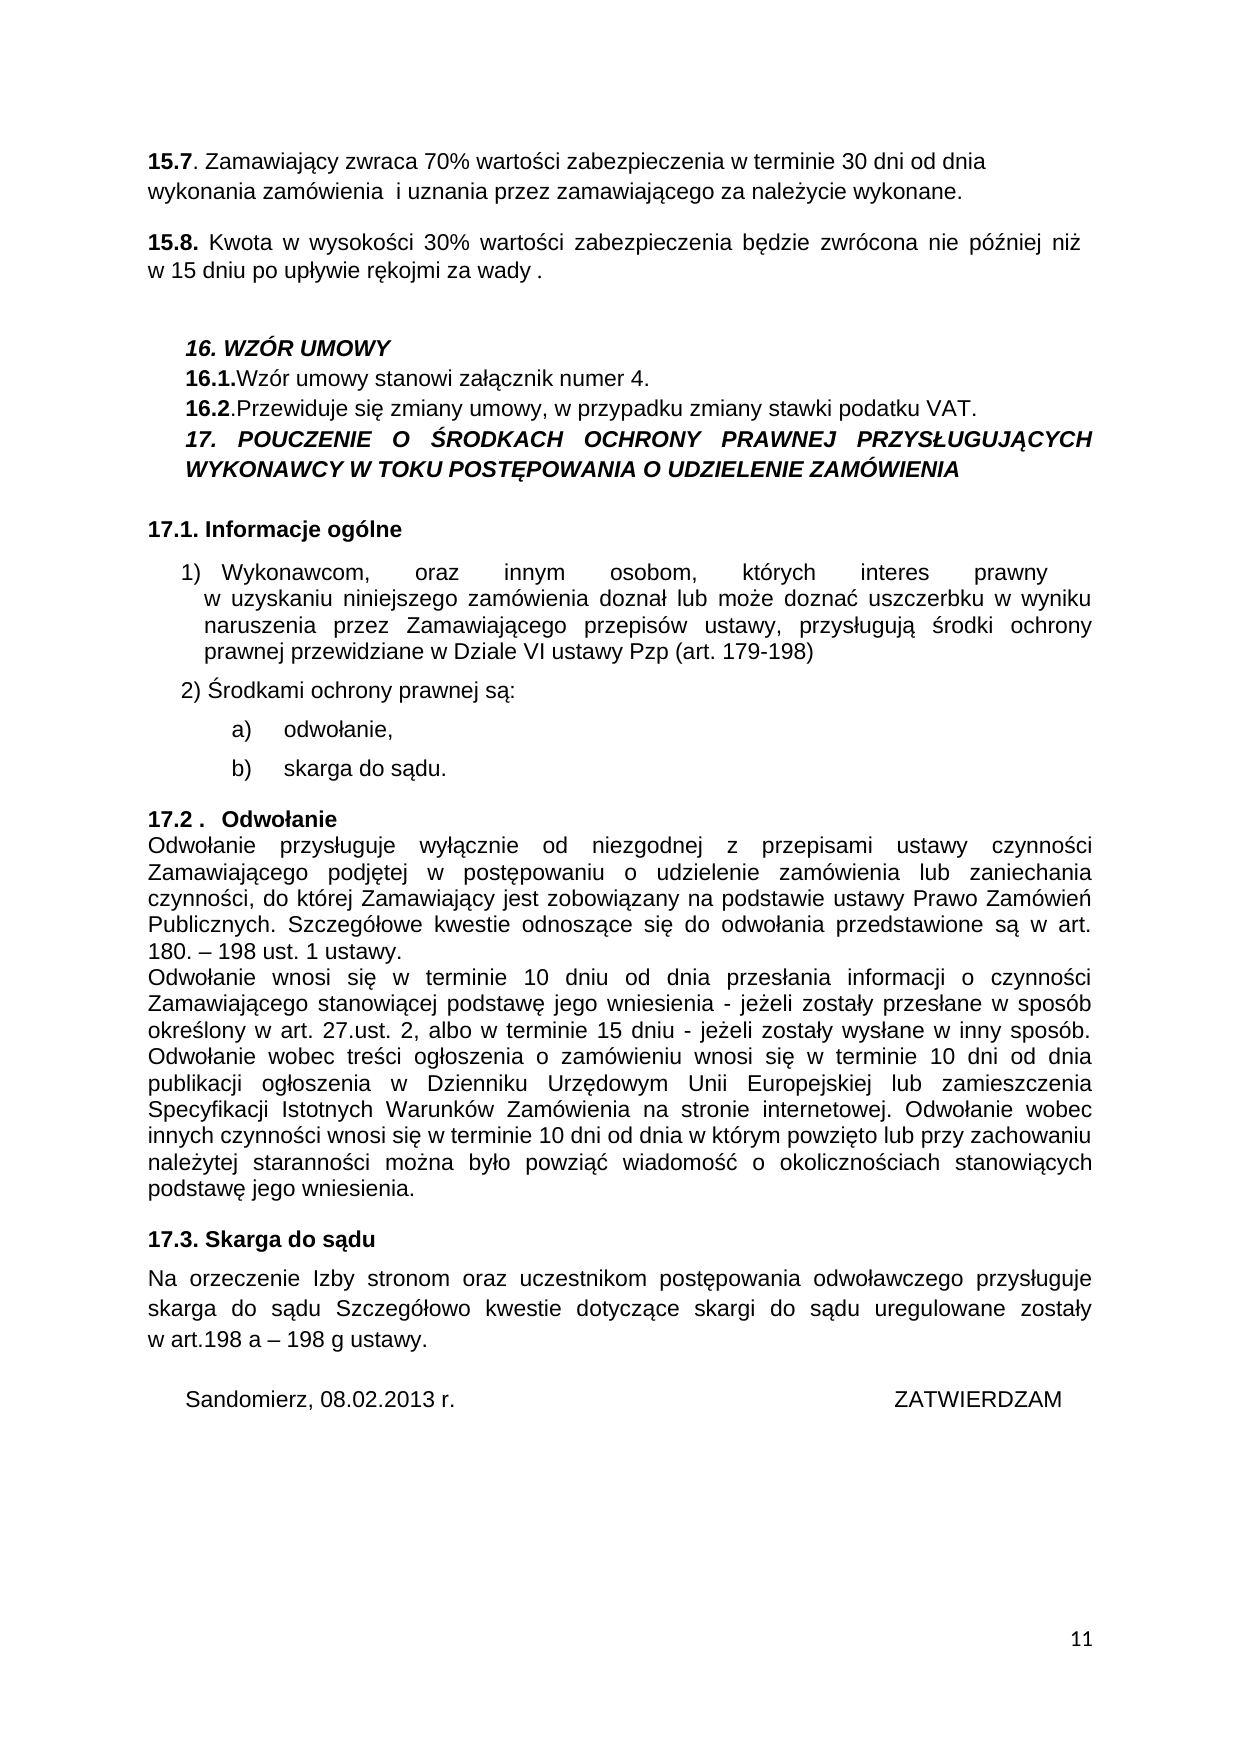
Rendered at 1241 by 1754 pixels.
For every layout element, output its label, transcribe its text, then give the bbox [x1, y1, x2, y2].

list b) skarga do sądu. [181, 754, 1093, 781]
list 2) Środkami ochrony prawnej są: [181, 677, 1093, 703]
text Odwołanie wnosi się w terminie 10 dniu od dnia przesłania informacji o czynności Zamawiającego stanowiącej podstawę jego wniesienia - jeżeli zostały przesłane w sposób określony w art. 27.ust. 2, albo w terminie 15 dniu - jeżeli zostały wysłane w inny sposób. Odwołanie wobec treści ogłoszenia o zamówieniu wnosi się w terminie 10 dni od dnia publikacji ogłoszenia w Dzienniku Urzędowym Unii Europejskiej lub zamieszczenia Specyfikacji Istotnych Warunków Zamówienia na stronie internetowej. Odwołanie wobec innych czynności wnosi się w terminie 10 dni od dnia w którym powzięto lub przy zachowaniu należytej staranności można było powziąć wiadomość o okolicznościach stanowiących podstawę jego wniesienia. [148, 964, 1093, 1201]
text Sandomierz, 08.02.2013 r. ZATWIERDZAM [185, 1386, 1093, 1412]
text 17.3. Skarga do sądu [148, 1226, 1093, 1253]
text 17.2 . Odwołanie [148, 806, 1093, 832]
list 1) Wykonawcom, oraz innym osobom, których interes prawny w uzyskaniu niniejszego zamówienia doznał lub może doznać uszczerbku w wyniku naruszenia przez Zamawiającego przepisów ustawy, przysługują środki ochrony prawnej przewidziane w Dziale VI ustawy Pzp (art. 179-198) [181, 559, 1093, 664]
text 16.1.Wzór umowy stanowi załącznik numer 4. [185, 365, 1093, 392]
text 16.2.Przewiduje się zmiany umowy, w przypadku zmiany stawki podatku VAT. [185, 395, 1093, 422]
text 15.8. Kwota w wysokości 30% wartości zabezpieczenia będzie zwrócona nie później niż w 15 dniu po upływie rękojmi za wady . [148, 229, 1093, 284]
text Odwołanie przysługuje wyłącznie od niezgodnej z przepisami ustawy czynności Zamawiającego podjętej w postępowaniu o udzielenie zamówienia lub zaniechania czynności, do której Zamawiający jest zobowiązany na podstawie ustawy Prawo Zamówień Publicznych. Szczegółowe kwestie odnoszące się do odwołania przedstawione są w art. 180. – 198 ust. 1 ustawy. [148, 832, 1093, 964]
text 16. WZÓR UMOWY [185, 335, 1093, 361]
text 17. POUCZENIE O ŚRODKACH OCHRONY PRAWNEJ PRZYSŁUGUJĄCYCH WYKONAWCY W TOKU POSTĘPOWANIA O UDZIELENIE ZAMÓWIENIA [185, 426, 1093, 482]
text 17.1. Informacje ogólne [148, 516, 1093, 543]
text 15.7. Zamawiający zwraca 70% wartości zabezpieczenia w terminie 30 dni od dnia wykonania zamówienia i uznania przez zamawiającego za należycie wykonane. [148, 148, 1093, 204]
text Na orzeczenie Izby stronom oraz uczestnikom postępowania odwoławczego przysługuje skarga do sądu Szczegółowo kwestie dotyczące skargi do sądu uregulowane zostały w art.198 a – 198 g ustawy. [148, 1265, 1093, 1352]
list a) odwołanie, [181, 716, 1093, 742]
